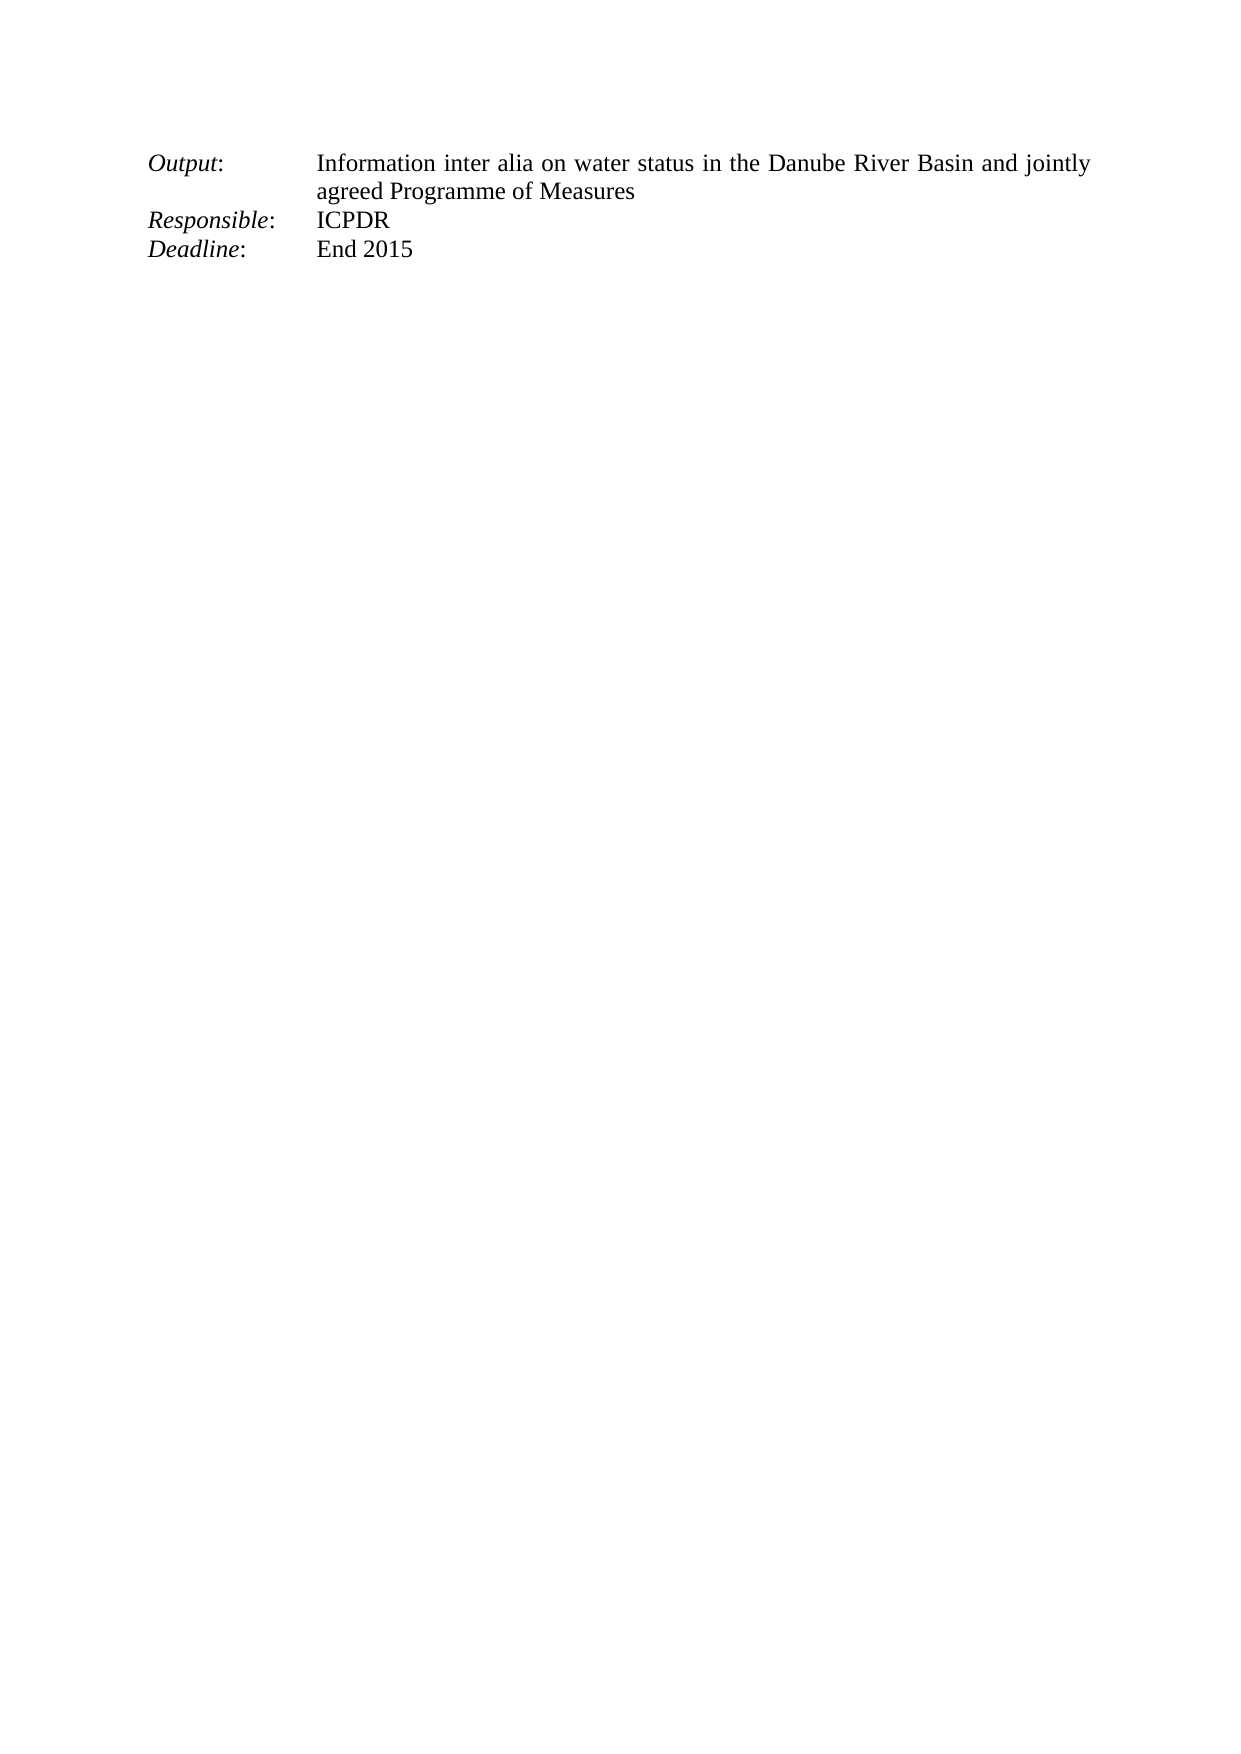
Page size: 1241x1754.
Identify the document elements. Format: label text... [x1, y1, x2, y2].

text Output: Information inter alia on water status in the Danube River Basin and jointly agreed Programme of Measures [148, 148, 1093, 205]
text Deadline: End 2015 [148, 234, 1093, 263]
text Responsible: ICPDR [148, 205, 1093, 234]
